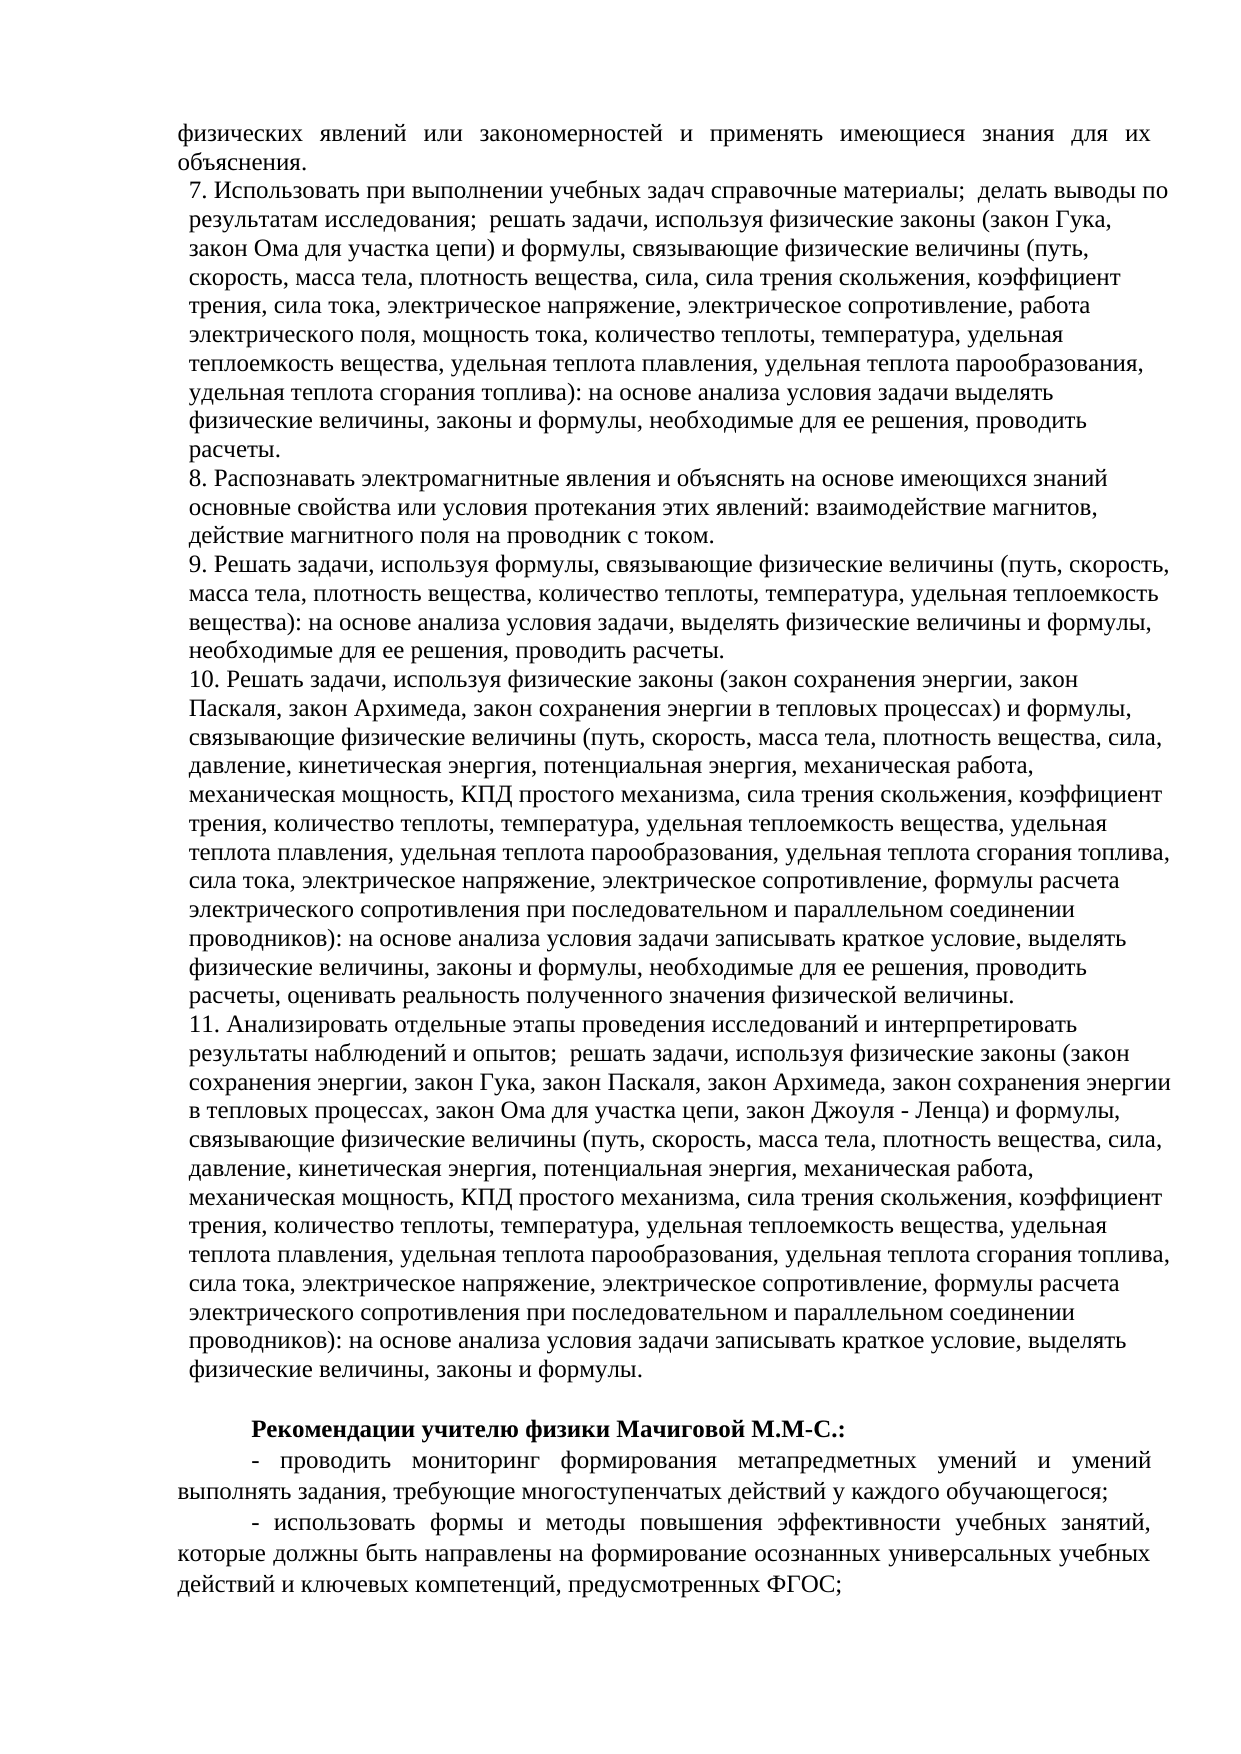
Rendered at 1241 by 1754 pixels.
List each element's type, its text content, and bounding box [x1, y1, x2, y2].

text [177, 118, 1152, 176]
table_cell 11. Анализировать отдельные этапы проведения исследований и интерпретировать результаты наблюдений и опытов; решать задачи, используя физические законы (закон сохранения энергии, закон Гука, закон Паскаля, закон Архимеда, закон сохранения энергии в тепловых процессах, закон Ома для участка цепи, закон Джоуля - Ленца) и формулы, связывающие физические величины (путь, скорость, масса тела, плотность вещества, сила, давление, кинетическая энергия, потенциальная энергия, механическая работа, механическая мощность, КПД простого механизма, сила трения скольжения, коэффициент трения, количество теплоты, температура, удельная теплоемкость вещества, удельная теплота плавления, удельная теплота парообразования, удельная теплота сгорания топлива, сила тока, электрическое напряжение, электрическое сопротивление, формулы расчета электрического сопротивления при последовательном и параллельном соединении проводников): на основе анализа условия задачи записывать краткое условие, выделять физические величины, законы и формулы. [177, 1009, 1186, 1383]
table_cell 8. Распознавать электромагнитные явления и объяснять на основе имеющихся знаний основные свойства или условия протекания этих явлений: взаимодействие магнитов, действие магнитного поля на проводник с током. [177, 463, 1186, 549]
table_header 7. Использовать при выполнении учебных задач справочные материалы; делать выводы по результатам исследования; решать задачи, используя физические законы (закон Гука, закон Ома для участка цепи) и формулы, связывающие физические величины (путь, скорость, масса тела, плотность вещества, сила, сила трения скольжения, коэффициент трения, сила тока, электрическое напряжение, электрическое сопротивление, работа электрического поля, мощность тока, количество теплоты, температура, удельная теплоемкость вещества, удельная теплота плавления, удельная теплота парообразования, удельная теплота сгорания топлива): на основе анализа условия задачи выделять физические величины, законы и формулы, необходимые для ее решения, проводить расчеты. [177, 176, 1186, 463]
text - использовать формы и методы повышения эффективности учебных занятий, которые должны быть направлены на формирование осознанных универсальных учебных действий и ключевых компетенций, предусмотренных ФГОС; [177, 1507, 1152, 1598]
text - проводить мониторинг формирования метапредметных умений и умений выполнять задания, требующие многоступенчатых действий у каждого обучающегося; [177, 1445, 1152, 1505]
text Рекомендации учителю физики Мачиговой М.М-С.: [177, 1414, 1152, 1443]
table_cell 9. Решать задачи, используя формулы, связывающие физические величины (путь, скорость, масса тела, плотность вещества, количество теплоты, температура, удельная теплоемкость вещества): на основе анализа условия задачи, выделять физические величины и формулы, необходимые для ее решения, проводить расчеты. [177, 549, 1186, 664]
table_cell 10. Решать задачи, используя физические законы (закон сохранения энергии, закон Паскаля, закон Архимеда, закон сохранения энергии в тепловых процессах) и формулы, связывающие физические величины (путь, скорость, масса тела, плотность вещества, сила, давление, кинетическая энергия, потенциальная энергия, механическая работа, механическая мощность, КПД простого механизма, сила трения скольжения, коэффициент трения, количество теплоты, температура, удельная теплоемкость вещества, удельная теплота плавления, удельная теплота парообразования, удельная теплота сгорания топлива, сила тока, электрическое напряжение, электрическое сопротивление, формулы расчета электрического сопротивления при последовательном и параллельном соединении проводников): на основе анализа условия задачи записывать краткое условие, выделять физические величины, законы и формулы, необходимые для ее решения, проводить расчеты, оценивать реальность полученного значения физической величины. [177, 664, 1186, 1009]
